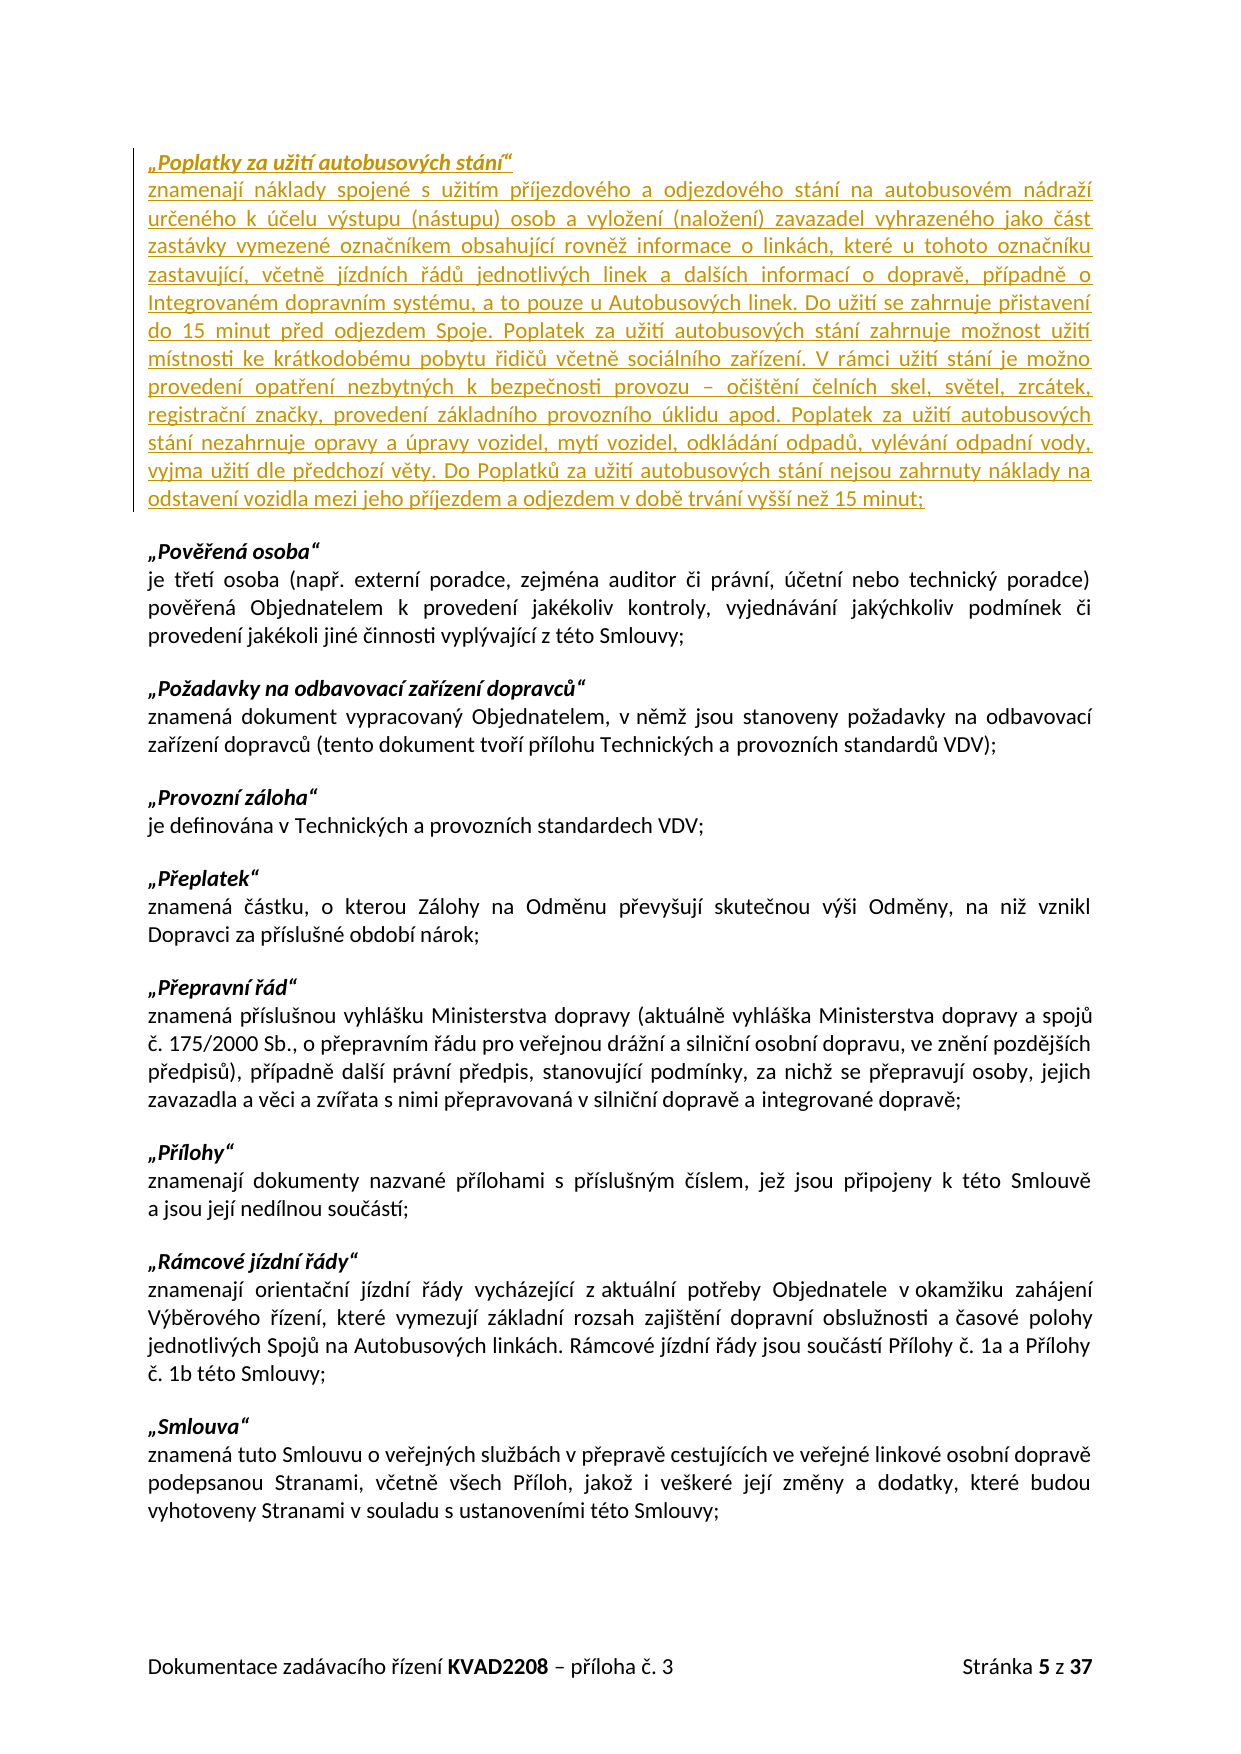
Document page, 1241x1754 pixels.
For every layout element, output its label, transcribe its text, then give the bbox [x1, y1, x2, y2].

text je definována v Technických a provozních standardech VDV; [148, 811, 1093, 839]
text „Smlouva“ [148, 1412, 1093, 1440]
text znamenají dokumenty nazvané přílohami s příslušným číslem, jež jsou připojeny k této Smlouvě a jsou její nedílnou součástí; [148, 1166, 1093, 1222]
text „Provozní záloha“ [148, 783, 1093, 811]
text „Přepravní řád“ [148, 973, 1093, 1001]
text „Přeplatek“ [148, 864, 1093, 892]
text je třetí osoba (např. externí poradce, zejména auditor či právní, účetní nebo technický poradce) pověřená Objednatelem k provedení jakékoliv kontroly, vyjednávání jakýchkoliv podmínek či provedení jakékoli jiné činnosti vyplývající z této Smlouvy; [148, 565, 1093, 649]
text „Požadavky na odbavovací zařízení dopravců“ [148, 674, 1093, 702]
text znamená dokument vypracovaný Objednatelem, v němž jsou stanoveny požadavky na odbavovací zařízení dopravců (tento dokument tvoří přílohu Technických a provozních standardů VDV); [148, 702, 1093, 758]
text „Přílohy“ [148, 1138, 1093, 1166]
text znamená příslušnou vyhlášku Ministerstva dopravy (aktuálně vyhláška Ministerstva dopravy a spojů č. 175/2000 Sb., o přepravním řádu pro veřejnou drážní a silniční osobní dopravu, ve znění pozdějších předpisů), případně další právní předpis, stanovující podmínky, za nichž se přepravují osoby, jejich zavazadla a věci a zvířata s nimi přepravovaná v silniční dopravě a integrované dopravě; [148, 1001, 1093, 1113]
text „Pověřená osoba“ [148, 537, 1093, 565]
text znamená částku, o kterou Zálohy na Odměnu převyšují skutečnou výši Odměny, na niž vznikl Dopravci za příslušné období nárok; [148, 892, 1093, 948]
text znamená tuto Smlouvu o veřejných službách v přepravě cestujících ve veřejné linkové osobní dopravě podepsanou Stranami, včetně všech Příloh, jakož i veškeré její změny a dodatky, které budou vyhotoveny Stranami v souladu s ustanoveními této Smlouvy; [148, 1440, 1093, 1524]
text znamenají orientační jízdní řády vycházející z aktuální potřeby Objednatele v okamžiku zahájení Výběrového řízení, které vymezují základní rozsah zajištění dopravní obslužnosti a časové polohy jednotlivých Spojů na Autobusových linkách. Rámcové jízdní řády jsou součástí Přílohy č. 1a a Přílohy č. 1b této Smlouvy; [148, 1275, 1093, 1387]
text „Rámcové jízdní řády“ [148, 1247, 1093, 1275]
